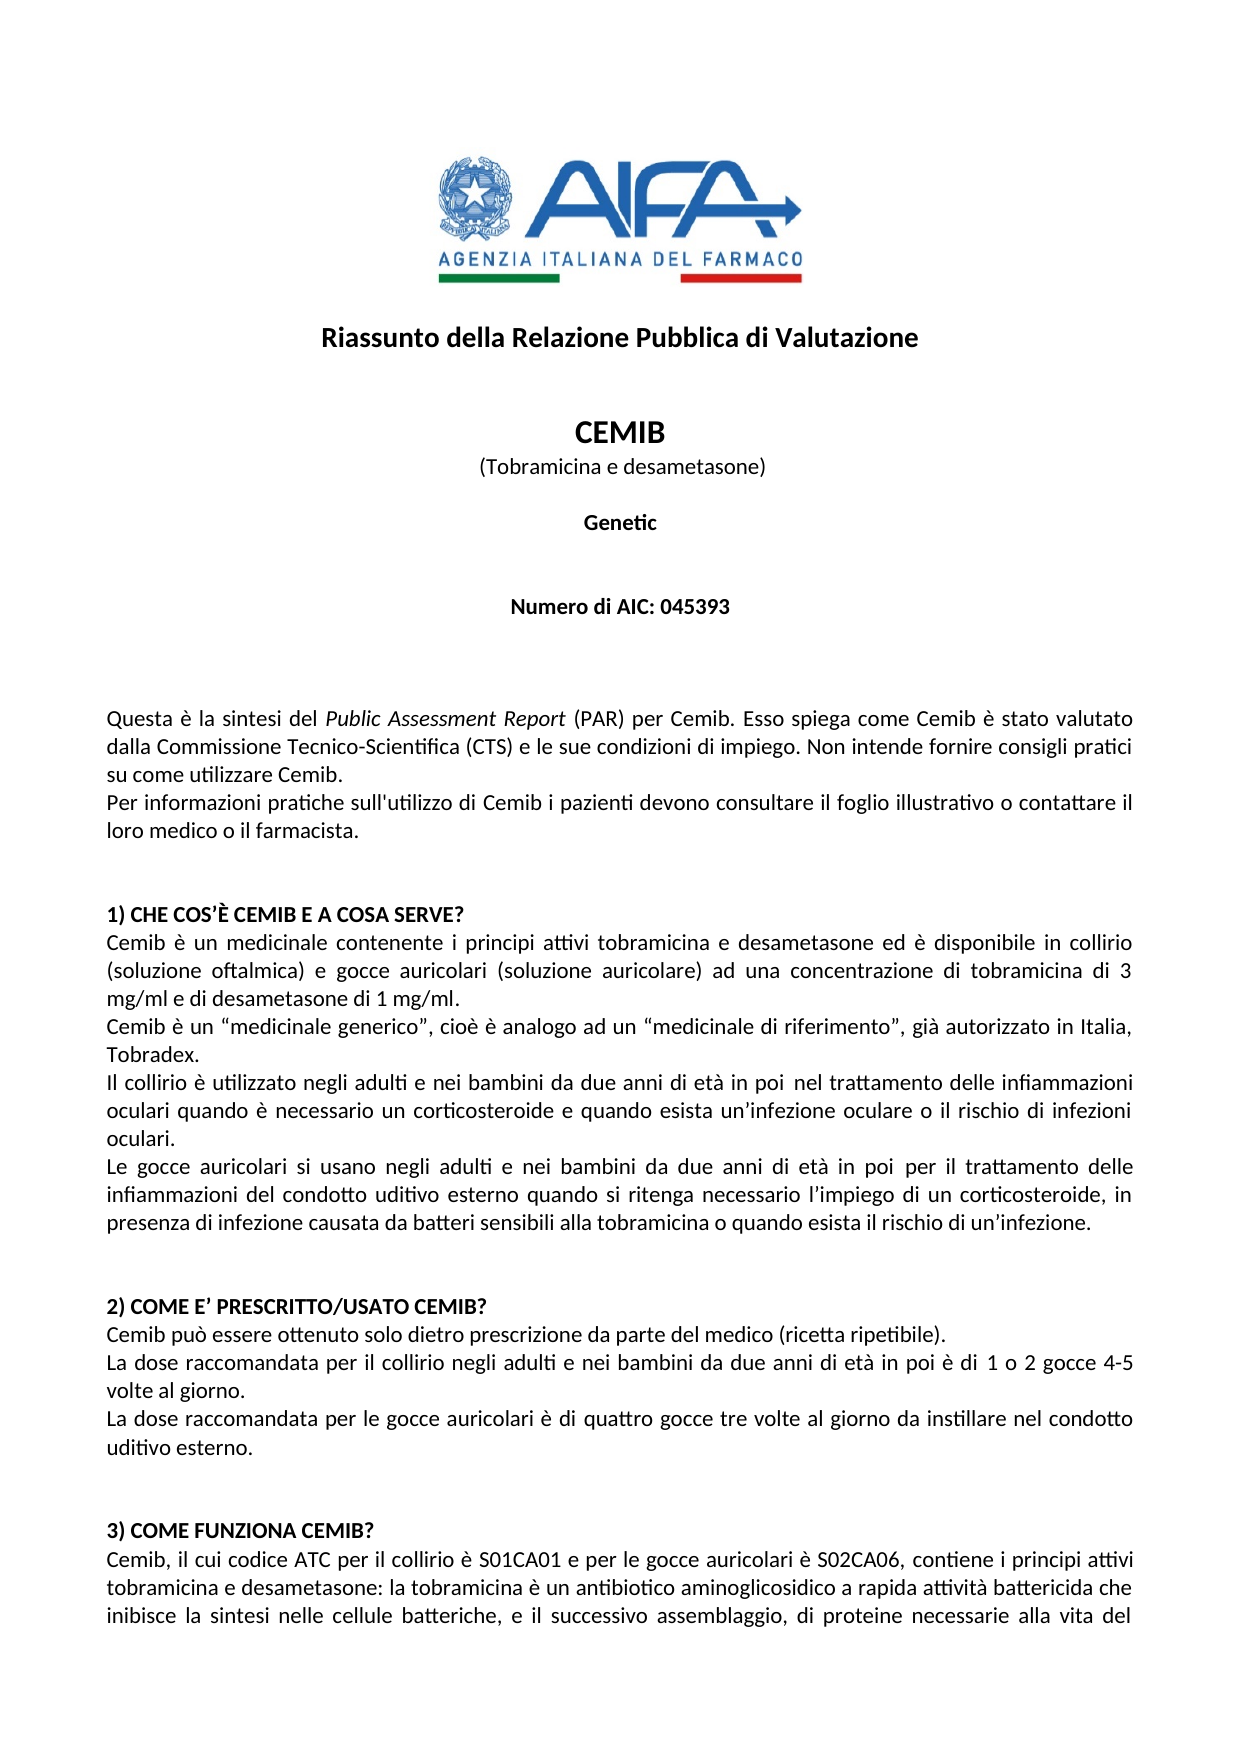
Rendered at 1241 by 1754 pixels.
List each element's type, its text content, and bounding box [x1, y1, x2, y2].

text La dose raccomandata per il collirio negli adulti e nei bambini da due anni di età in poi è di 1 o 2 gocce 4-5 volte al giorno. [106, 1348, 1134, 1404]
text Cemib può essere ottenuto solo dietro prescrizione da parte del medico (ricetta ripetibile). [106, 1321, 1134, 1348]
text Per informazioni pratiche sull'utilizzo di Cemib i pazienti devono consultare il foglio illustrativo o contattare il loro medico o il farmacista. [106, 788, 1134, 844]
text Questa è la sintesi del Public Assessment Report (PAR) per Cemib. Esso spiega come Cemib è stato valutato dalla Commissione Tecnico-Scientifica (CTS) e le sue condizioni di impiego. Non intende fornire consigli pratici su come utilizzare Cemib. [106, 704, 1134, 788]
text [106, 1545, 1134, 1629]
text Cemib è un “medicinale generico”, cioè è analogo ad un “medicinale di riferimento”, già autorizzato in Italia, Tobradex. [106, 1012, 1134, 1068]
text Riassunto della Relazione Pubblica di Valutazione [106, 319, 1134, 355]
text CEMIB [106, 411, 1134, 452]
text Cemib è un medicinale contenente i principi attivi tobramicina e desametasone ed è disponibile in collirio (soluzione oftalmica) e gocce auricolari (soluzione auricolare) ad una concentrazione di tobramicina di 3 mg/ml e di desametasone di 1 mg/ml. [106, 928, 1134, 1012]
picture [429, 147, 811, 292]
text Le gocce auricolari si usano negli adulti e nei bambini da due anni di età in poi per il trattamento delle infiammazioni del condotto uditivo esterno quando si ritenga necessario l’impiego di un corticosteroide, in presenza di infezione causata da batteri sensibili alla tobramicina o quando esista il rischio di un’infezione. [106, 1152, 1134, 1236]
text 2) COME E’ PRESCRITTO/USATO CEMIB? [106, 1292, 1134, 1321]
text La dose raccomandata per le gocce auricolari è di quattro gocce tre volte al giorno da instillare nel condotto uditivo esterno. [106, 1404, 1134, 1461]
text Genetic [106, 508, 1134, 536]
text 3) COME FUNZIONA CEMIB? [106, 1517, 1134, 1545]
text Il collirio è utilizzato negli adulti e nei bambini da due anni di età in poi nel trattamento delle infiammazioni oculari quando è necessario un corticosteroide e quando esista un’infezione oculare o il rischio di infezioni oculari. [106, 1068, 1134, 1152]
text 1) CHE COS’È CEMIB E A COSA SERVE? [106, 900, 1134, 928]
text Numero di AIC: 045393 [106, 592, 1134, 620]
text (Tobramicina e desametasone) [106, 452, 1134, 480]
